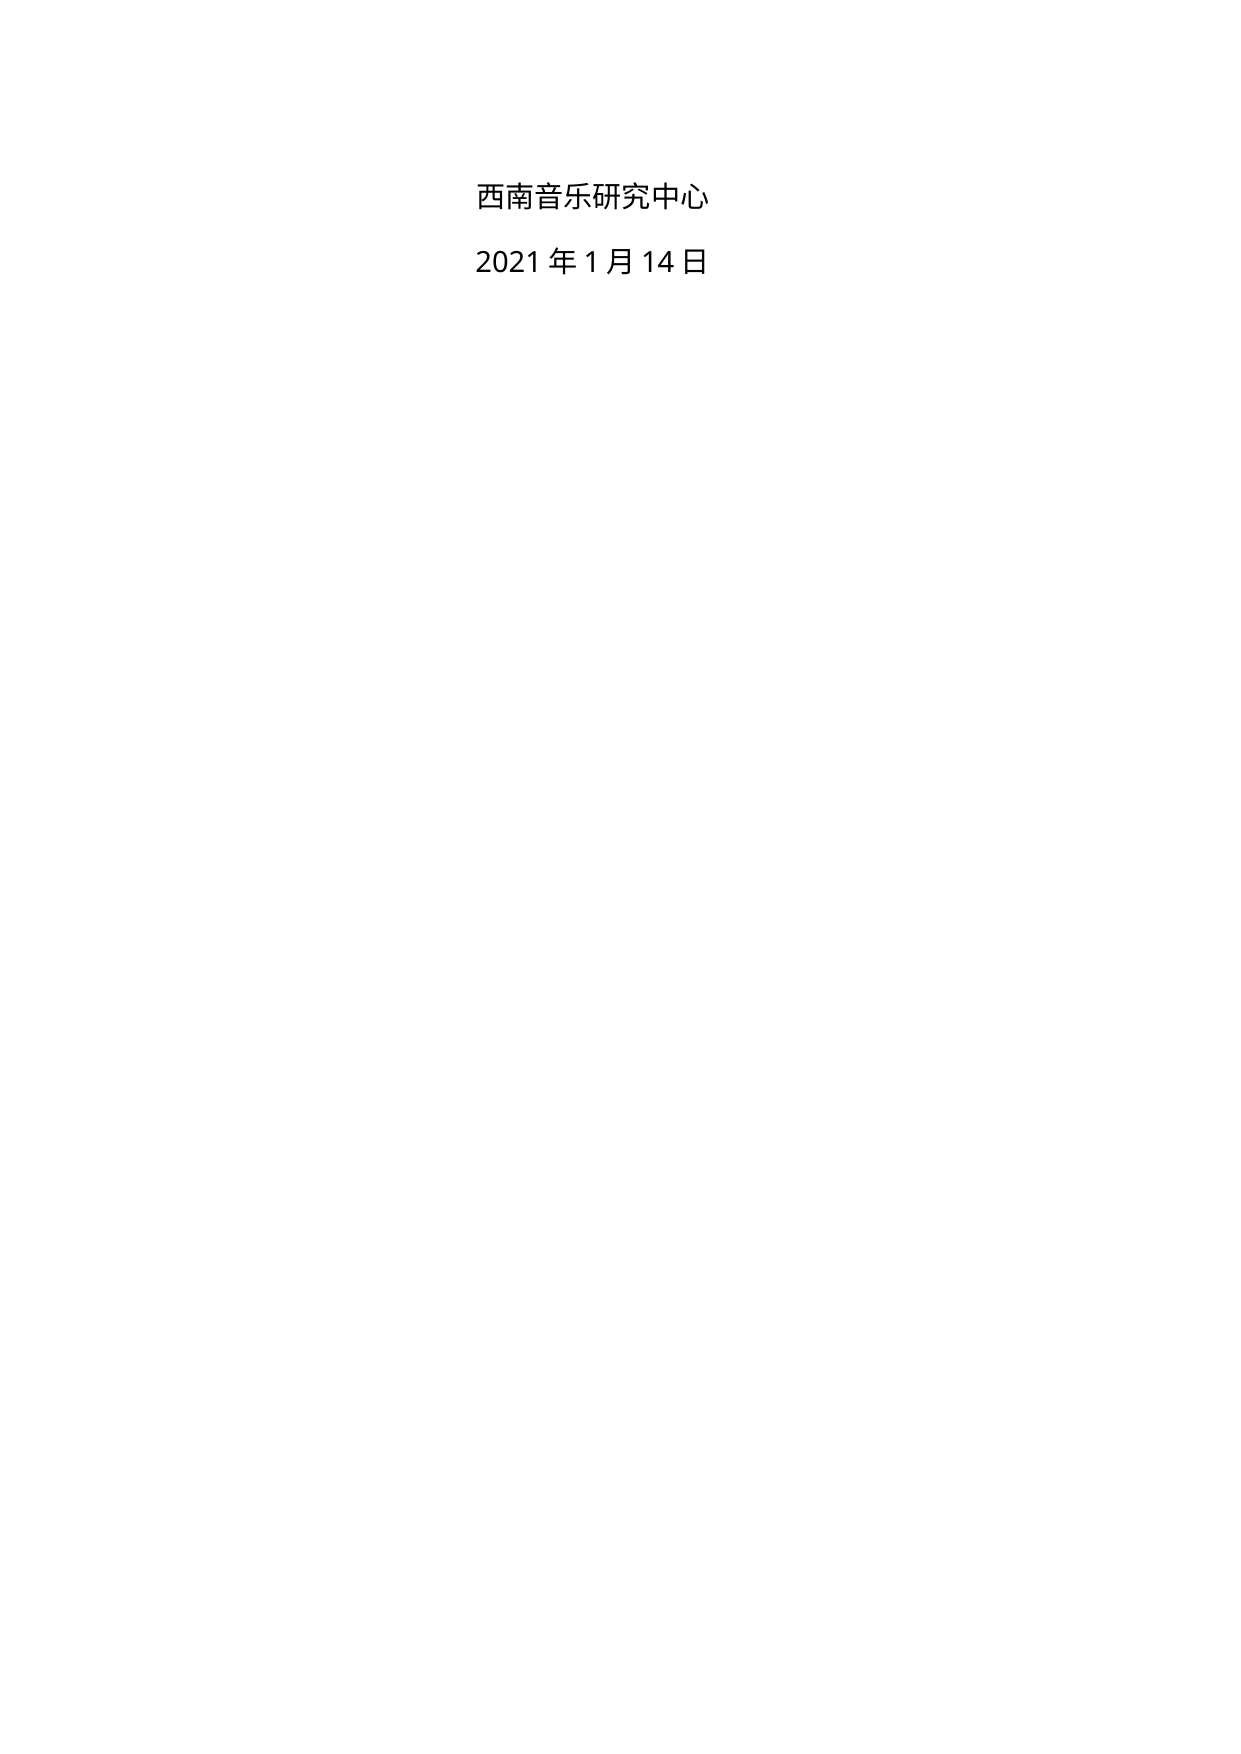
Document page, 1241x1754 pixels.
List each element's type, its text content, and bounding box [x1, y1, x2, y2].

text 西南音乐研究中心 [187, 162, 994, 227]
text 2021年1月14日 [187, 227, 994, 292]
